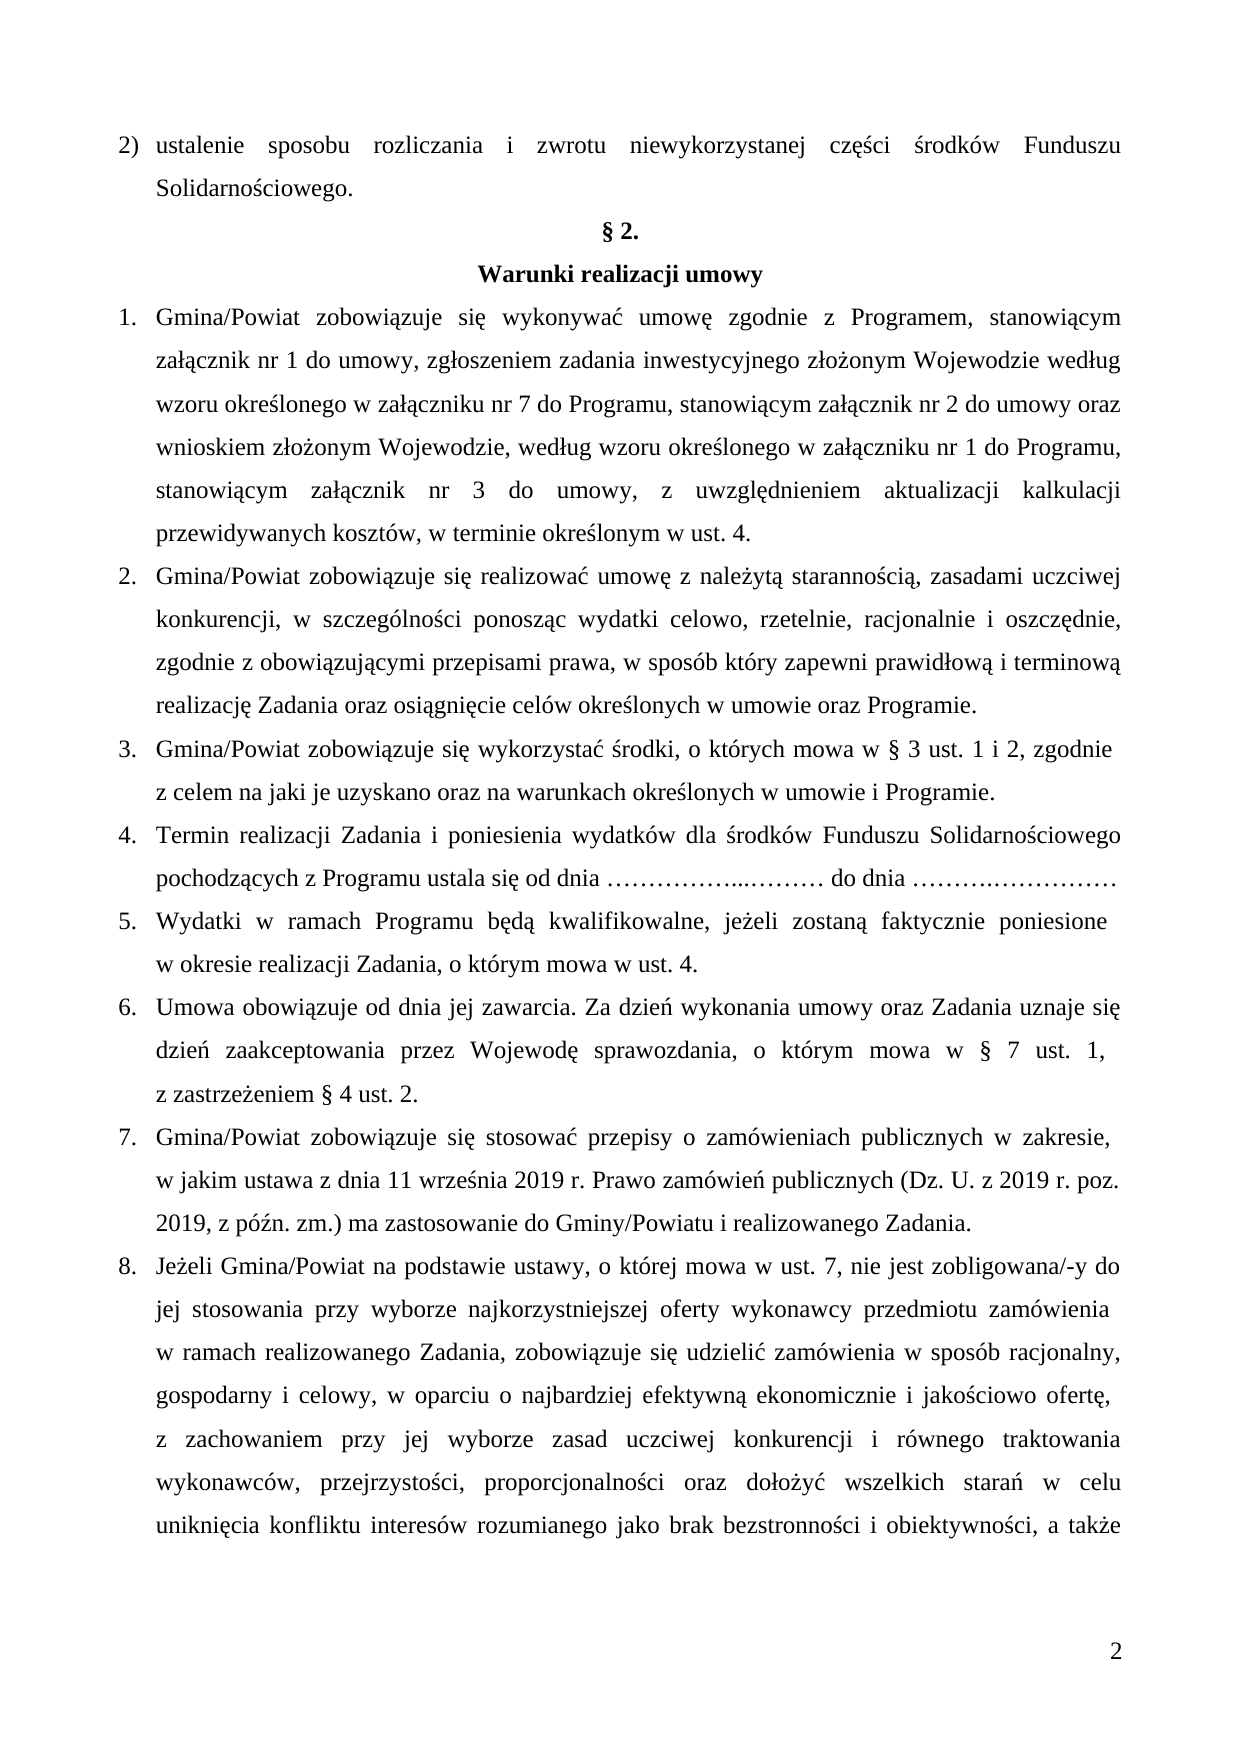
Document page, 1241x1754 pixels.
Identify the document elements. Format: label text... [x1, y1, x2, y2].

list Umowa obowiązuje od dnia jej zawarcia. Za dzień wykonania umowy oraz Zadania uznaje się dzień zaakceptowania przez Wojewodę sprawozdania, o którym mowa w § 7 ust. 1, z zastrzeżeniem § 4 ust. 2. [118, 992, 1122, 1107]
text § 2. [118, 216, 1122, 245]
list Gmina/Powiat zobowiązuje się stosować przepisy o zamówieniach publicznych w zakresie, w jakim ustawa z dnia 11 września 2019 r. Prawo zamówień publicznych (Dz. U. z 2019 r. poz. 2019, z późn. zm.) ma zastosowanie do Gminy/Powiatu i realizowanego Zadania. [118, 1122, 1122, 1237]
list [118, 1251, 1122, 1539]
list Gmina/Powiat zobowiązuje się wykonywać umowę zgodnie z Programem, stanowiącym załącznik nr 1 do umowy, zgłoszeniem zadania inwestycyjnego złożonym Wojewodzie według wzoru określonego w załączniku nr 7 do Programu, stanowiącym załącznik nr 2 do umowy oraz wnioskiem złożonym Wojewodzie, według wzoru określonego w załączniku nr 1 do Programu, stanowiącym załącznik nr 3 do umowy, z uwzględnieniem aktualizacji kalkulacji przewidywanych kosztów, w terminie określonym w ust. 4. [118, 302, 1122, 547]
list Termin realizacji Zadania i poniesienia wydatków dla środków Funduszu Solidarnościowego pochodzących z Programu ustala się od dnia ……………...……… do dnia ……….…………… [118, 820, 1122, 892]
title ustalenie sposobu rozliczania i zwrotu niewykorzystanej części środków Funduszu Solidarnościowego. [118, 130, 1122, 202]
list Wydatki w ramach Programu będą kwalifikowalne, jeżeli zostaną faktycznie poniesione w okresie realizacji Zadania, o którym mowa w ust. 4. [118, 906, 1122, 978]
text Warunki realizacji umowy [118, 259, 1122, 288]
list Gmina/Powiat zobowiązuje się realizować umowę z należytą starannością, zasadami uczciwej konkurencji, w szczególności ponosząc wydatki celowo, rzetelnie, racjonalnie i oszczędnie, zgodnie z obowiązującymi przepisami prawa, w sposób który zapewni prawidłową i terminową realizację Zadania oraz osiągnięcie celów określonych w umowie oraz Programie. [118, 561, 1122, 719]
list Gmina/Powiat zobowiązuje się wykorzystać środki, o których mowa w § 3 ust. 1 i 2, zgodnie z celem na jaki je uzyskano oraz na warunkach określonych w umowie i Programie. [118, 734, 1122, 806]
